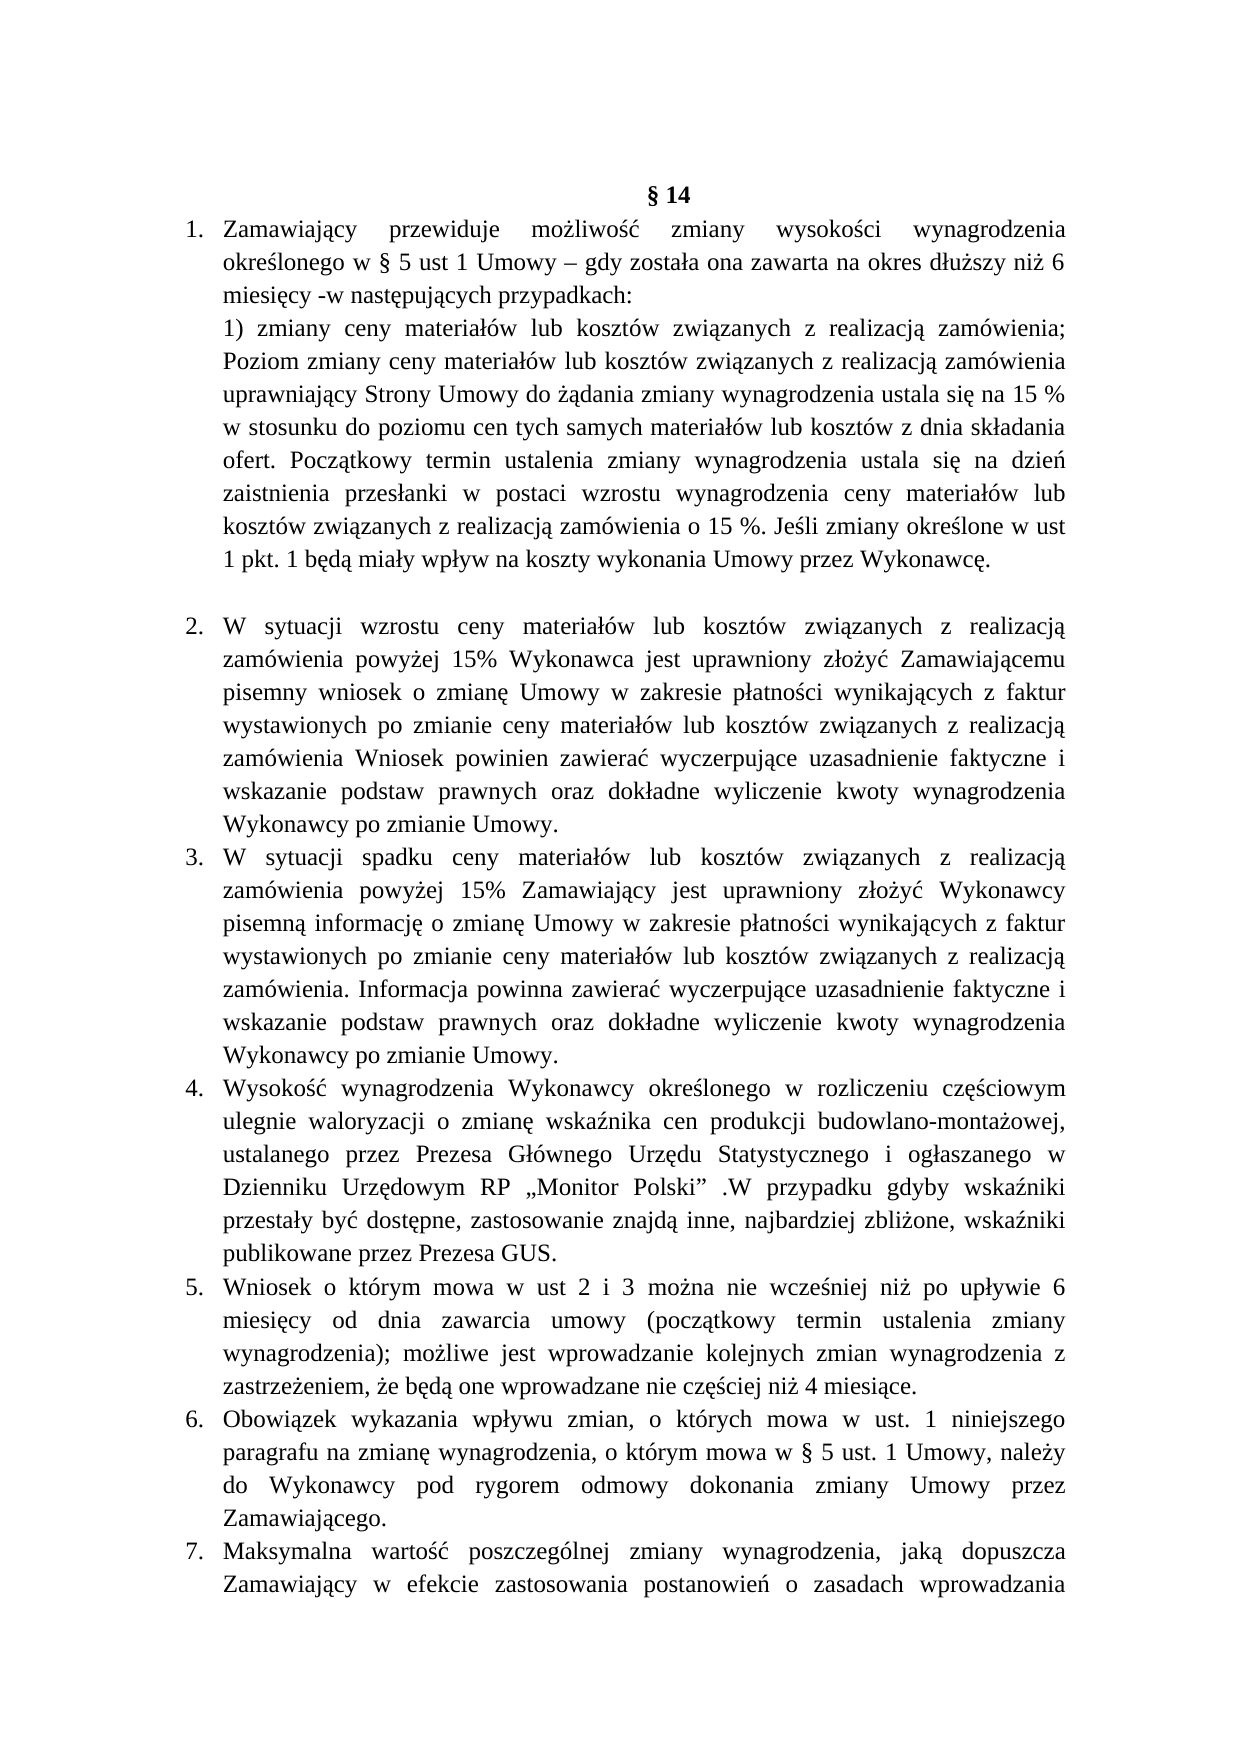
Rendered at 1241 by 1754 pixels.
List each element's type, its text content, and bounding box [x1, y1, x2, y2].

list W sytuacji wzrostu ceny materiałów lub kosztów związanych z realizacją zamówienia powyżej 15% Wykonawca jest uprawniony złożyć Zamawiającemu pisemny wniosek o zmianę Umowy w zakresie płatności wynikających z faktur wystawionych po zmianie ceny materiałów lub kosztów związanych z realizacją zamówienia Wniosek powinien zawierać wyczerpujące uzasadnienie faktyczne i wskazanie podstaw prawnych oraz dokładne wyliczenie kwoty wynagrodzenia Wykonawcy po zmianie Umowy. [185, 611, 1066, 838]
list Wniosek o którym mowa w ust 2 i 3 można nie wcześniej niż po upływie 6 miesięcy od dnia zawarcia umowy (początkowy termin ustalenia zmiany wynagrodzenia); możliwe jest wprowadzanie kolejnych zmian wynagrodzenia z zastrzeżeniem, że będą one wprowadzane nie częściej niż 4 miesiące. [185, 1272, 1066, 1399]
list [185, 1536, 1066, 1598]
list W sytuacji spadku ceny materiałów lub kosztów związanych z realizacją zamówienia powyżej 15% Zamawiający jest uprawniony złożyć Wykonawcy pisemną informację o zmianę Umowy w zakresie płatności wynikających z faktur wystawionych po zmianie ceny materiałów lub kosztów związanych z realizacją zamówienia. Informacja powinna zawierać wyczerpujące uzasadnienie faktyczne i wskazanie podstaw prawnych oraz dokładne wyliczenie kwoty wynagrodzenia Wykonawcy po zmianie Umowy. [185, 842, 1066, 1069]
list Wysokość wynagrodzenia Wykonawcy określonego w rozliczeniu częściowym ulegnie waloryzacji o zmianę wskaźnika cen produkcji budowlano-montażowej, ustalanego przez Prezesa Głównego Urzędu Statystycznego i ogłaszanego w Dzienniku Urzędowym RP „Monitor Polski” .W przypadku gdyby wskaźniki przestały być dostępne, zastosowanie znajdą inne, najbardziej zbliżone, wskaźniki publikowane przez Prezesa GUS. [185, 1073, 1066, 1267]
text 1) zmiany ceny materiałów lub kosztów związanych z realizacją zamówienia; Poziom zmiany ceny materiałów lub kosztów związanych z realizacją zamówienia uprawniający Strony Umowy do żądania zmiany wynagrodzenia ustala się na 15 % w stosunku do poziomu cen tych samych materiałów lub kosztów z dnia składania ofert. Początkowy termin ustalenia zmiany wynagrodzenia ustala się na dzień zaistnienia przesłanki w postaci wzrostu wynagrodzenia ceny materiałów lub kosztów związanych z realizacją zamówienia o 15 %. Jeśli zmiany określone w ust 1 pkt. 1 będą miały wpływ na koszty wykonania Umowy przez Wykonawcę. [223, 313, 1066, 573]
subtitle § 14 [647, 181, 1093, 209]
list Zamawiający przewiduje możliwość zmiany wysokości wynagrodzenia określonego w § 5 ust 1 Umowy – gdy została ona zawarta na okres dłuższy niż 6 miesięcy -w następujących przypadkach: [185, 214, 1066, 309]
list Obowiązek wykazania wpływu zmian, o których mowa w ust. 1 niniejszego paragrafu na zmianę wynagrodzenia, o którym mowa w § 5 ust. 1 Umowy, należy do Wykonawcy pod rygorem odmowy dokonania zmiany Umowy przez Zamawiającego. [185, 1404, 1066, 1532]
